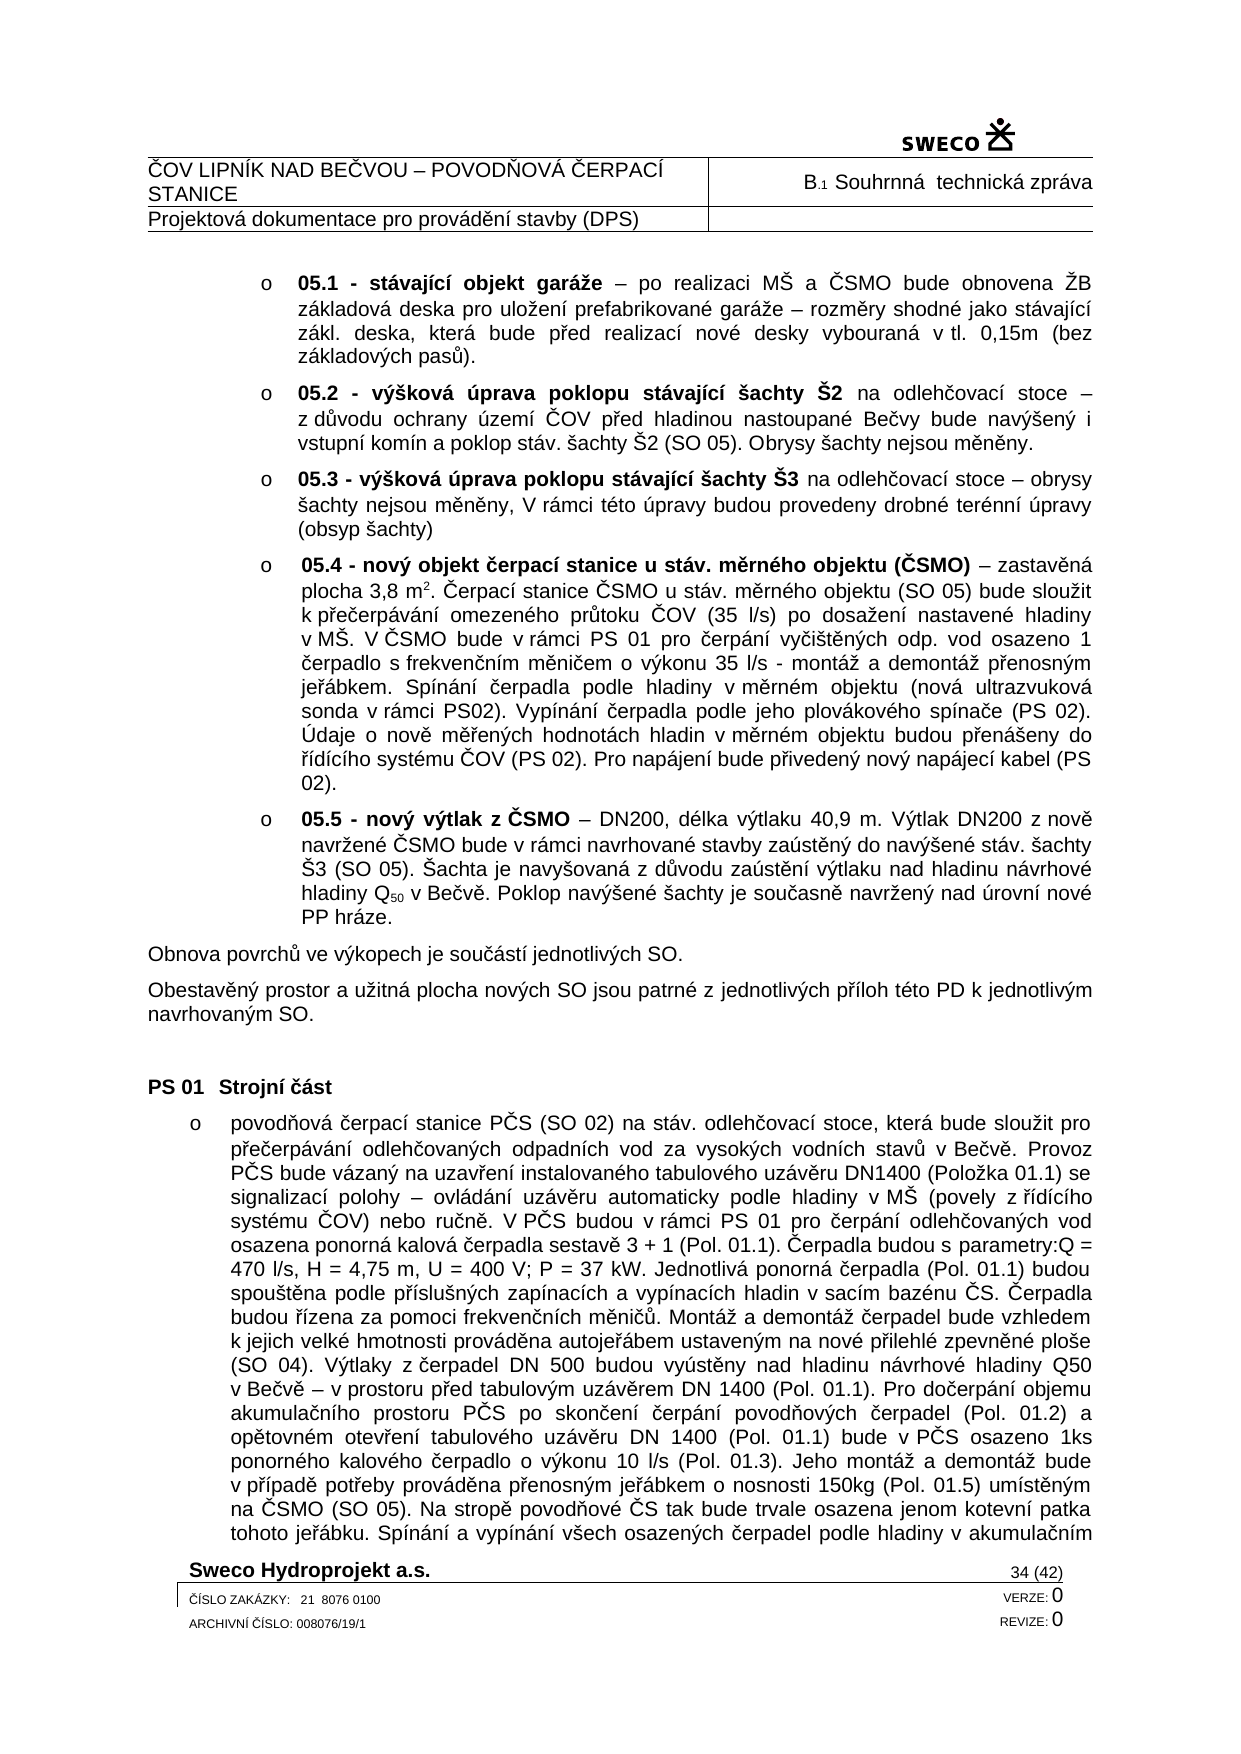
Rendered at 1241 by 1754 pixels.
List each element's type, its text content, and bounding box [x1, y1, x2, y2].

text PS 01 Strojní část [148, 1075, 1092, 1099]
list 05.1 - stávající objekt garáže – po realizaci MŠ a ČSMO bude obnovena ŽB základová deska pro uložení prefabrikované garáže – rozměry shodné jako stávající zákl. deska, která bude před realizací nové desky vybouraná v tl. 0,15m (bez základových pasů). [260, 271, 1092, 368]
list 05.2 - výšková úprava poklopu stávající šachty Š2 na odlehčovací stoce – z důvodu ochrany území ČOV před hladinou nastoupané Bečvy bude navýšený i vstupní komín a poklop stáv. šachty Š2 (SO 05). Obrysy šachty nejsou měněny. [260, 381, 1092, 454]
list 05.3 - výšková úprava poklopu stávající šachty Š3 na odlehčovací stoce – obrysy šachty nejsou měněny, V rámci této úpravy budou provedeny drobné terénní úpravy (obsyp šachty) [260, 467, 1092, 541]
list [189, 1111, 1092, 1544]
text Obestavěný prostor a užitná plocha nových SO jsou patrné z jednotlivých příloh této PD k jednotlivým navrhovaným SO. [148, 978, 1092, 1026]
list 05.5 - nový výtlak z ČSMO – DN200, délka výtlaku 40,9 m. Výtlak DN200 z nově navržené ČSMO bude v rámci navrhované stavby zaústěný do navýšené stáv. šachty Š3 (SO 05). Šachta je navyšovaná z důvodu zaústění výtlaku nad hladinu návrhové hladiny Q50 v Bečvě. Poklop navýšené šachty je současně navržený nad úrovní nové PP hráze. [260, 807, 1092, 929]
list 05.4 - nový objekt čerpací stanice u stáv. měrného objektu (ČSMO) – zastavěná plocha 3,8 m2. Čerpací stanice ČSMO u stáv. měrného objektu (SO 05) bude sloužit k přečerpávání omezeného průtoku ČOV (35 l/s) po dosažení nastavené hladiny v MŠ. V ČSMO bude v rámci PS 01 pro čerpání vyčištěných odp. vod osazeno 1 čerpadlo s frekvenčním měničem o výkonu 35 l/s - montáž a demontáž přenosným jeřábkem. Spínání čerpadla podle hladiny v měrném objektu (nová ultrazvuková sonda v rámci PS02). Vypínání čerpadla podle jeho plovákového spínače (PS 02). Údaje o nově měřených hodnotách hladin v měrném objektu budou přenášeny do řídícího systému ČOV (PS 02). Pro napájení bude přivedený nový napájecí kabel (PS 02). [260, 553, 1092, 795]
text Obnova povrchů ve výkopech je součástí jednotlivých SO. [148, 941, 1092, 965]
